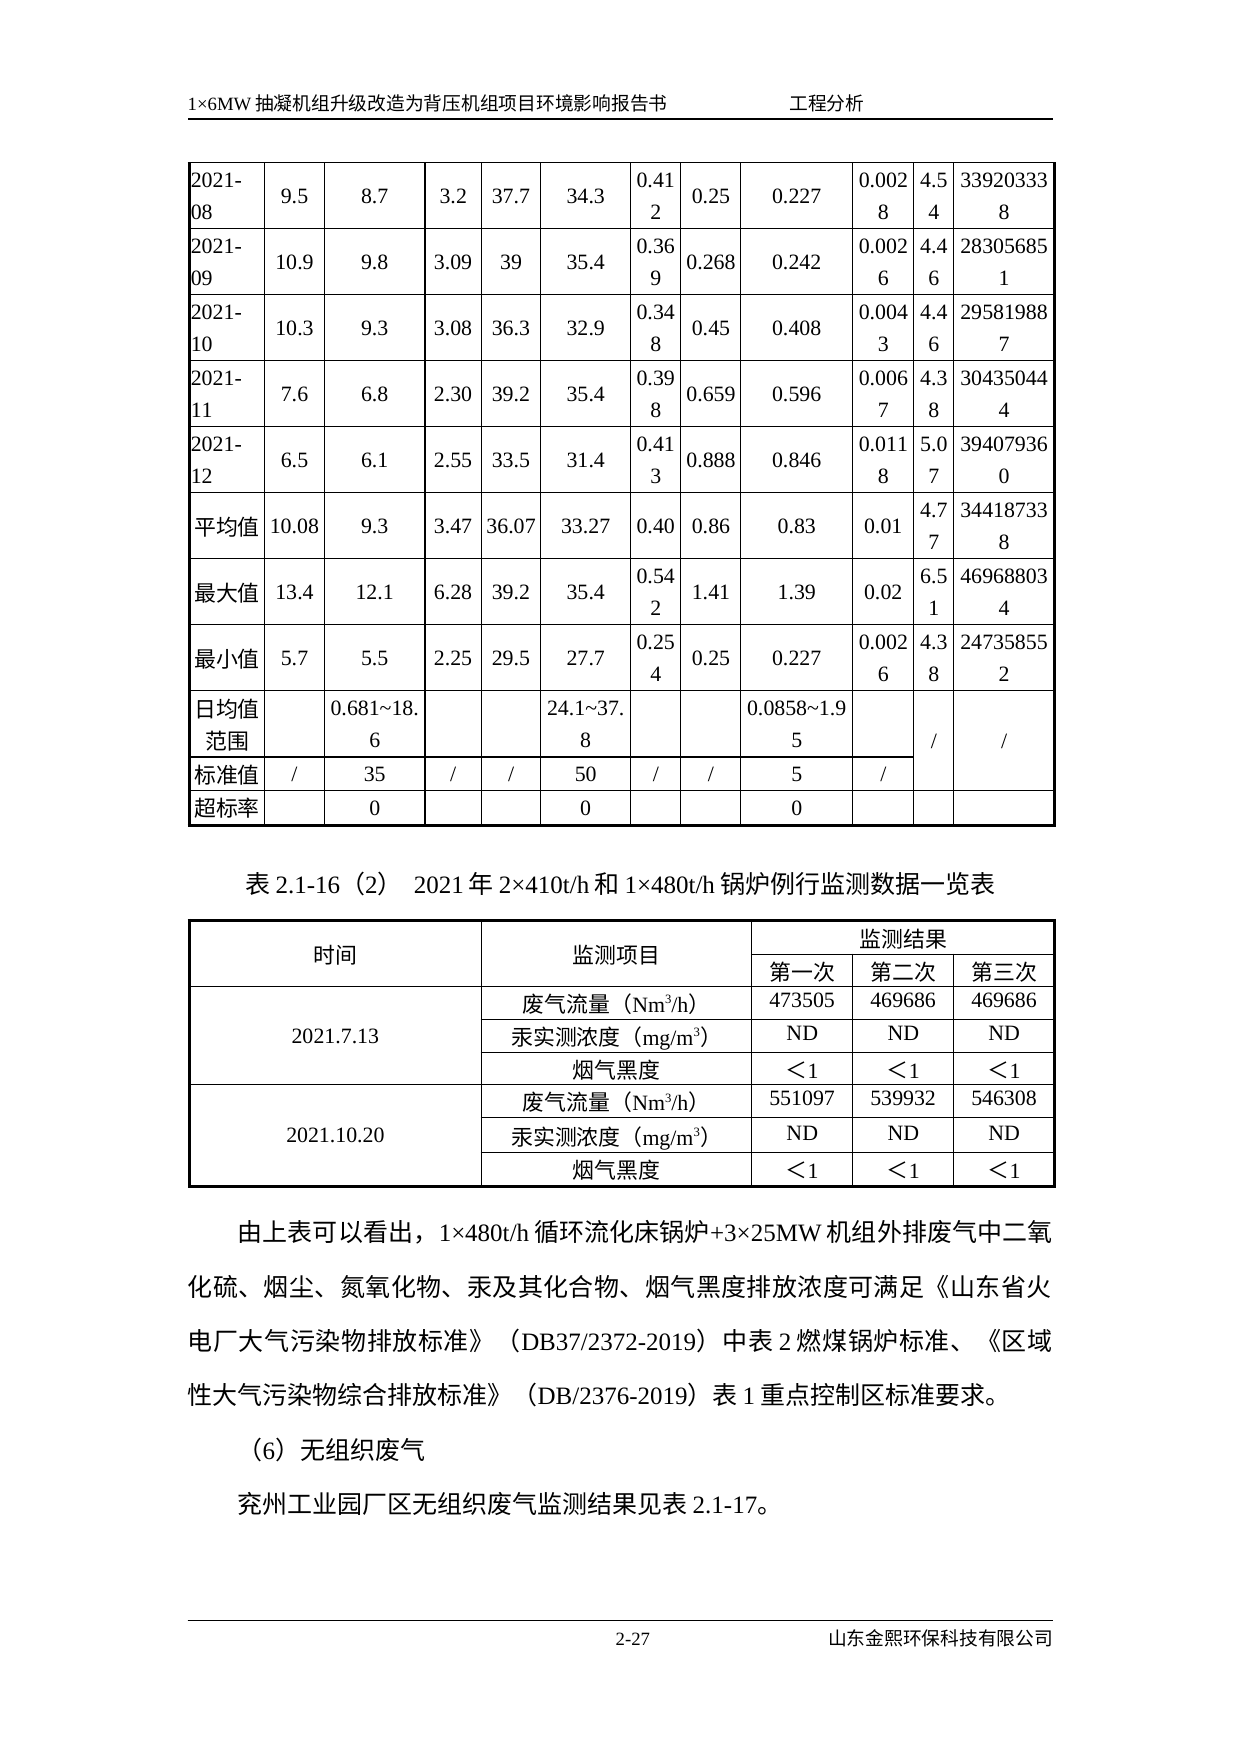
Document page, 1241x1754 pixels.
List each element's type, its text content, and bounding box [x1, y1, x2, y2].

text （6）无组织废气 [187, 1430, 1053, 1466]
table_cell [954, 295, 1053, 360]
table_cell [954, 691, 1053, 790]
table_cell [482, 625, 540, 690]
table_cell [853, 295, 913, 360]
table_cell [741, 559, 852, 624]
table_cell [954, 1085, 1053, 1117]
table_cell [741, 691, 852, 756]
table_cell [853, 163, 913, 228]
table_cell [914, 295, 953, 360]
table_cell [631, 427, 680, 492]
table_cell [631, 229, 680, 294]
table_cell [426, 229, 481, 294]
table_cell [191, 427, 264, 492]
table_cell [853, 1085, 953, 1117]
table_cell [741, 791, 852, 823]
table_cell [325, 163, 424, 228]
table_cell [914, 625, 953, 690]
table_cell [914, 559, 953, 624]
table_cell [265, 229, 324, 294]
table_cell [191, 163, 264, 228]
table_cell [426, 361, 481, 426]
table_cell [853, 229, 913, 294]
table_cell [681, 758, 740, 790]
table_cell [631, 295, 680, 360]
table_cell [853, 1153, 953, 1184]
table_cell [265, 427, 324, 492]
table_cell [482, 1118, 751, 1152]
text 兖州工业园厂区无组织废气监测结果见表2.1-17。 [187, 1484, 1053, 1521]
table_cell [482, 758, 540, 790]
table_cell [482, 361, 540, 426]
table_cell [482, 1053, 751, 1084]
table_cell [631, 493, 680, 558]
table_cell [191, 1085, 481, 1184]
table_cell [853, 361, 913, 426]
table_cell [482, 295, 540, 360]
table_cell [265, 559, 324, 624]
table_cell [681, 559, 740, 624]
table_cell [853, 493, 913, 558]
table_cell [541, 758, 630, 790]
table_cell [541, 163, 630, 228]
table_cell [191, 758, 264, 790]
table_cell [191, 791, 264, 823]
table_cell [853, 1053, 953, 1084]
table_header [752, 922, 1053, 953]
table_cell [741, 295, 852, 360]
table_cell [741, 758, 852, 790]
text 由上表可以看出，1×480t/h循环流化床锅炉+3×25MW机组外排废气中二氧化硫、烟尘、氮氧化物、汞及其化合物、烟气黑度排放浓度可满足《山东省火电厂大气污染物排放标准》（DB37/2372-2019）中表2燃煤锅炉标准、《区域性大气污染物综合排放标准》（DB/2376-2019）表1重点控制区标准要求。 [187, 1213, 1053, 1412]
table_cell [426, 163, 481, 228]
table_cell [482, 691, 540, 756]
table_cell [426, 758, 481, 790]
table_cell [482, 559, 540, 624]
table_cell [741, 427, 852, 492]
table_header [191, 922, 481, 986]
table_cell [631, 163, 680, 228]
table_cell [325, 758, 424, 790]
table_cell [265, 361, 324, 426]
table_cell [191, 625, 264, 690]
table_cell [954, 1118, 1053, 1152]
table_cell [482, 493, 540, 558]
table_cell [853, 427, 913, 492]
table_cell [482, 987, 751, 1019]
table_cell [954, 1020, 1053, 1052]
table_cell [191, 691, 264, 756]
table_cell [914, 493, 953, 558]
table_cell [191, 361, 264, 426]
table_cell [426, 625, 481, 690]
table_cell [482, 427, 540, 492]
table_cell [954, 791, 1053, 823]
text 表2.1-16（2） 2021年2×410t/h和1×480t/h锅炉例行监测数据一览表 [187, 864, 1053, 901]
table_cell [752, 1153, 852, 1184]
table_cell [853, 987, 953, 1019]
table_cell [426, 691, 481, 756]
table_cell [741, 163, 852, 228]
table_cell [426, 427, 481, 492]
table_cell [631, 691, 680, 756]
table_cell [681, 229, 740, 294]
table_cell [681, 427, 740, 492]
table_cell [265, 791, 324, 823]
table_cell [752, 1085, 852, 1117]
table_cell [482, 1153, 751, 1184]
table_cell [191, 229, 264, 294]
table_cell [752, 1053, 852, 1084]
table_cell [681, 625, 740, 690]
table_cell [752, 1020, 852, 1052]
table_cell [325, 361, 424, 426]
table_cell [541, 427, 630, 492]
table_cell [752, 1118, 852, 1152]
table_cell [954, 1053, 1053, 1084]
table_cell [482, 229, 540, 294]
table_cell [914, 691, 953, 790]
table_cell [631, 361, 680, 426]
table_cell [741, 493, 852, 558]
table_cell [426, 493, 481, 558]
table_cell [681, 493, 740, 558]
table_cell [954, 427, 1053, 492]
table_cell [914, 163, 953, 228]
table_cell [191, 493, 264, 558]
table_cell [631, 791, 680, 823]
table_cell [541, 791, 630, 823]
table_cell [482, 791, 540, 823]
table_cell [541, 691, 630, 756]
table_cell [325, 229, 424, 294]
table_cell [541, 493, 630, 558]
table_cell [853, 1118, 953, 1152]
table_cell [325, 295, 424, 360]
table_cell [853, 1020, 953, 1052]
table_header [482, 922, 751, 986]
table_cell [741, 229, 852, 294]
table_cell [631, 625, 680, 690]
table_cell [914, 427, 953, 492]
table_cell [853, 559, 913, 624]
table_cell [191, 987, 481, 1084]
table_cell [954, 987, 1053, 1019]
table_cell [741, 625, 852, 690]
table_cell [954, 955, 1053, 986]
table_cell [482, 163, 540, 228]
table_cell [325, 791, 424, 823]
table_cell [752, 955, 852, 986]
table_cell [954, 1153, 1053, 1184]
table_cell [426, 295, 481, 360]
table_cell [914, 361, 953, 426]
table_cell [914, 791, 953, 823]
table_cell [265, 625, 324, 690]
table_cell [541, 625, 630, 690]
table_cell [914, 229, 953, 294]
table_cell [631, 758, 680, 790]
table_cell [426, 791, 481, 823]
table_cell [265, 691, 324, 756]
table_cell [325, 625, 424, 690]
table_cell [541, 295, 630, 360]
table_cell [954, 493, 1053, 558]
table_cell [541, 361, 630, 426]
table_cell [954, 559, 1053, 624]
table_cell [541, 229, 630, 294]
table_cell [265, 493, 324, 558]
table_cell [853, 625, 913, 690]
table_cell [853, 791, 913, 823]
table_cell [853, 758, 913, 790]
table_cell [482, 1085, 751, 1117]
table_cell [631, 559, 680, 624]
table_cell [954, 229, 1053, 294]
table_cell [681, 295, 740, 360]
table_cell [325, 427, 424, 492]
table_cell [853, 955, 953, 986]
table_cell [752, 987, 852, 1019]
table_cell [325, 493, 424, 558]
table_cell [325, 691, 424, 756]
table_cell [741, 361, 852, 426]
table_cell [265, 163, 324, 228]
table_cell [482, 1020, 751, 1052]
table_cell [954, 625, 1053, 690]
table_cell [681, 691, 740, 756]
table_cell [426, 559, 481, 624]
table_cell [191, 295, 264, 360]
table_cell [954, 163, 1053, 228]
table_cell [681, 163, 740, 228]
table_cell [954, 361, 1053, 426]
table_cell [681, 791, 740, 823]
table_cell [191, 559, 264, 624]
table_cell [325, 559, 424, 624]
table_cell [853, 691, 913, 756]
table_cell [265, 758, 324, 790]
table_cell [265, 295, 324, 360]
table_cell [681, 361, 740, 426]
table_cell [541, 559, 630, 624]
